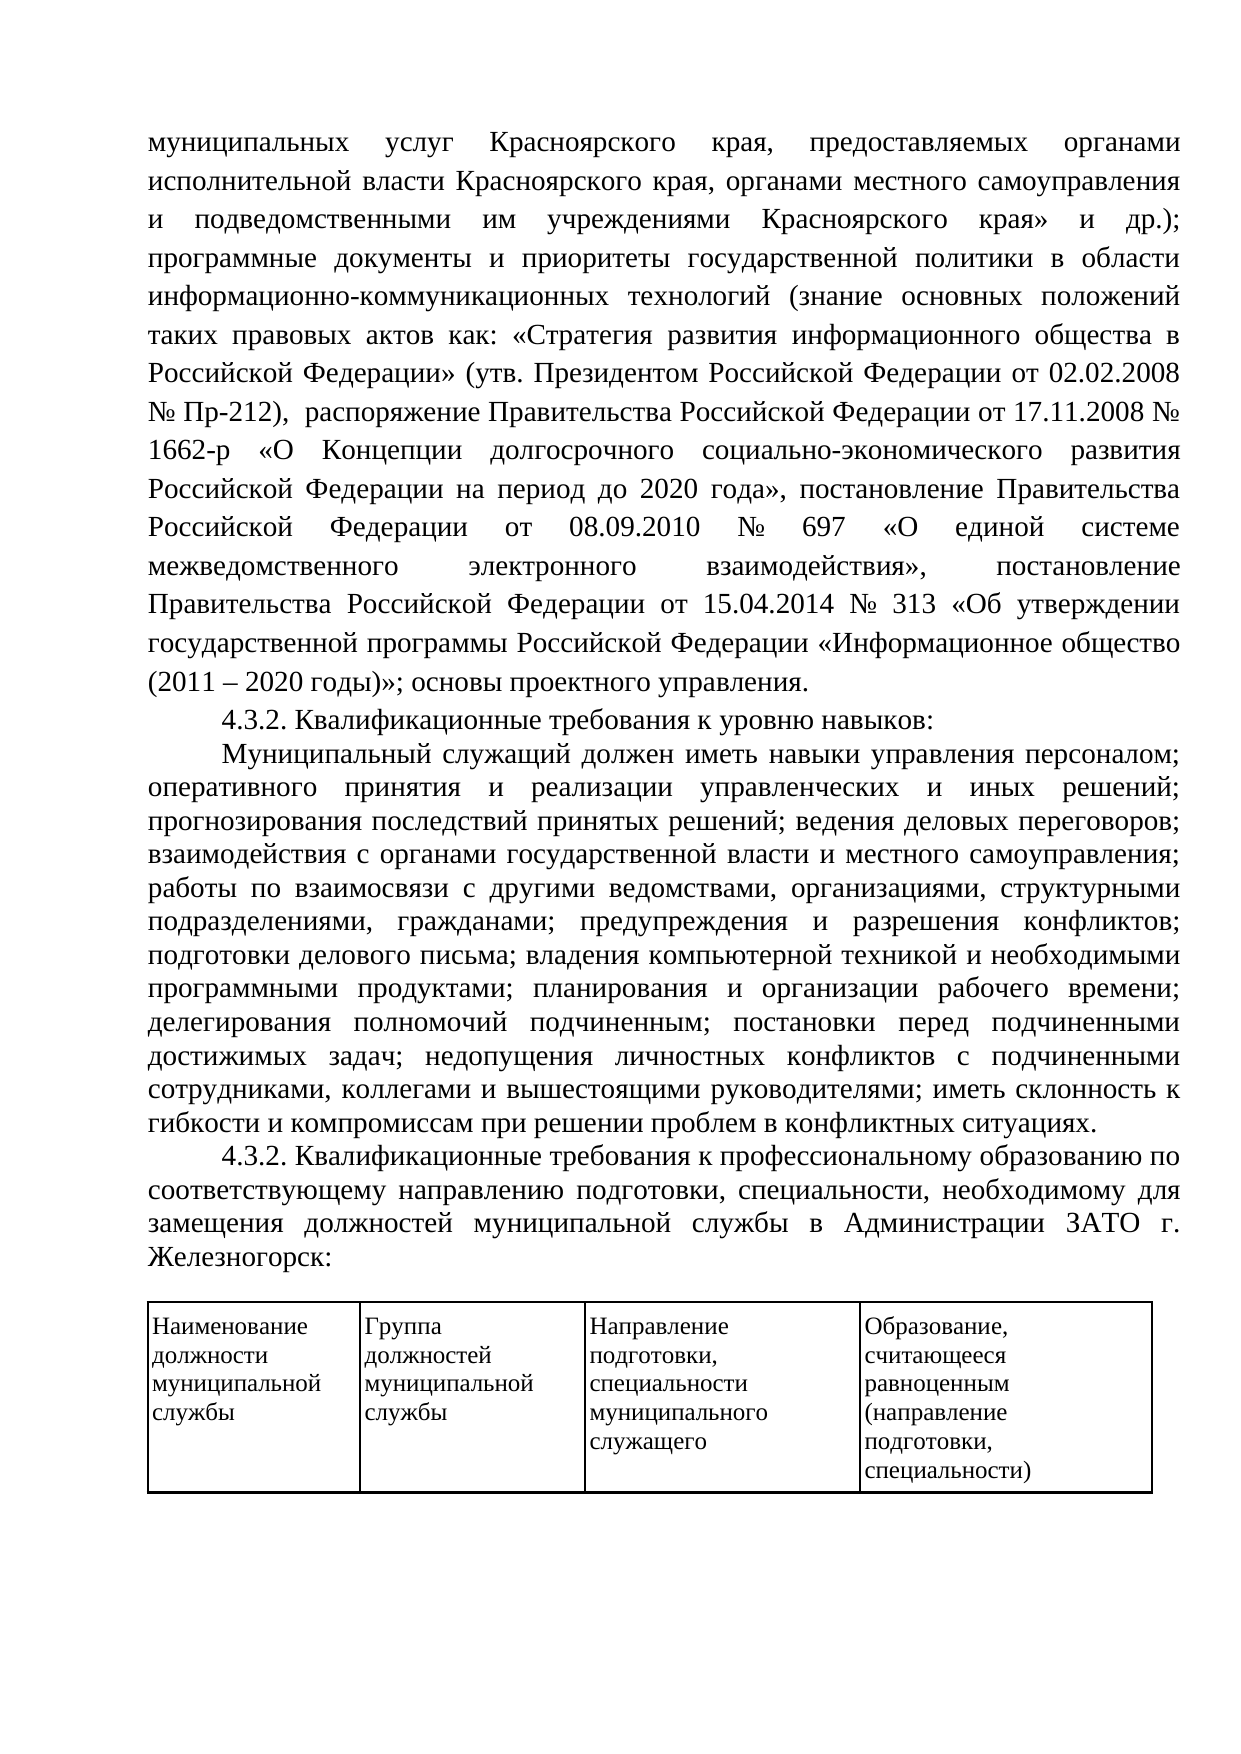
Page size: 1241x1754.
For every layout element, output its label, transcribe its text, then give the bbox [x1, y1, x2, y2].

table_header Наименование должности муниципальной службы [149, 1303, 359, 1491]
table_header Образование, считающееся равноценным (направление подготовки, специальности) [861, 1303, 1151, 1491]
text 4.3.2. Квалификационные требования к уровню навыков: [148, 702, 1181, 736]
text Муниципальный служащий должен иметь навыки управления персоналом; оперативного принятия и реализации управленческих и иных решений; прогнозирования последствий принятых решений; ведения деловых переговоров; взаимодействия с органами государственной власти и местного самоуправления; работы по взаимосвязи с другими ведомствами, организациями, структурными подразделениями, гражданами; предупреждения и разрешения конфликтов; подготовки делового письма; владения компьютерной техникой и необходимыми программными продуктами; планирования и организации рабочего времени; делегирования полномочий подчиненным; постановки перед подчиненными достижимых задач; недопущения личностных конфликтов с подчиненными сотрудниками, коллегами и вышестоящими руководителями; иметь склонность к гибкости и компромиссам при решении проблем в конфликтных ситуациях. [148, 736, 1181, 1138]
table_header Группа должностей муниципальной службы [361, 1303, 584, 1491]
text 4.3.2. Квалификационные требования к профессиональному образованию по соответствующему направлению подготовки, специальности, необходимому для замещения должностей муниципальной службы в Администрации ЗАТО г. Железногорск: [148, 1138, 1181, 1272]
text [148, 124, 1181, 697]
table_header Направление подготовки, специальности муниципального служащего [586, 1303, 859, 1491]
